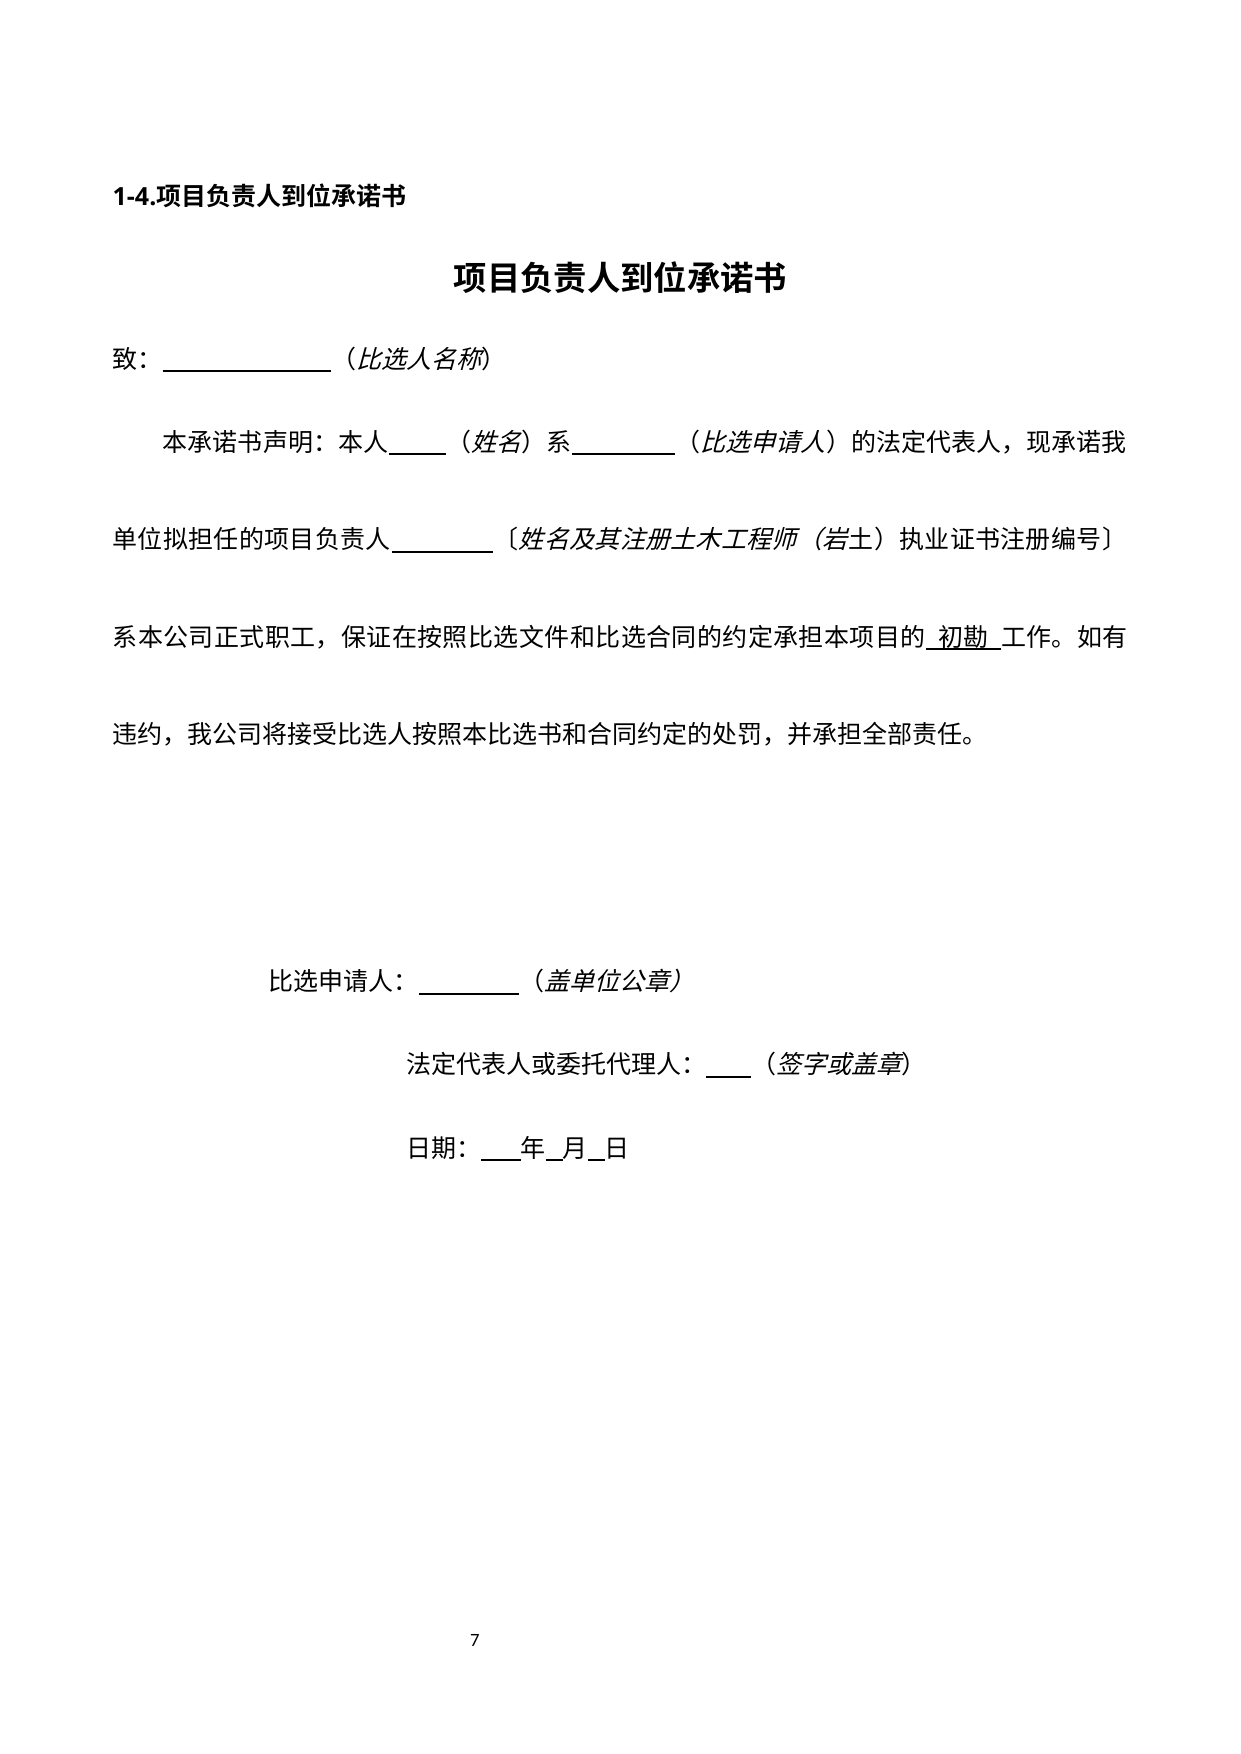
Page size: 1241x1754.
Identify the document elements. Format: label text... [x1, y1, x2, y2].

text 2.拟担任项目负责人必须是本单位正式在岗职工，且年龄不超过60周岁。所谓本单位正式在岗职工，是指具有本单位社保缴费证明【必须附上社保管理部门出具的缴交社保费（至少包含养老保险）（在比选文件递交的截止时间之前的三个月内出具的且自出具当日之前缴费时间连续三个月以上的）的证明书，或提交从社保机构网上下载的社会养老保险费的缴交情况（信息表）；若比选申请人为高等院校或科研机构所属勘察设计单位，其社保由上级院校、科研机构缴交的，则须提交上级院校或科研机构证明原件；若比选申请人单位为无法出具社保证明的事业编制的，则应提交由该事业单位主管部门近一年内（自投标截止日期前一年内）出具的证明复印件加盖比选申请人单位公章（说明原因，提供相关主管部门名称、联系人及联系固定办公电话），并提交原件核查】或住房城乡建设行政主管部门核发的执业资格证书证明（如上述人员所提交的加盖注册章的执业资格证书的章号与比选申请人单位资质证书号一致或执业资格证书所署的单位名称与比选申请人名称一致的，则可以不提交社保费证明）。1-4.项目负责人到位承诺书 [112, 162, 1128, 227]
text 本承诺书声明：本人 （姓名）系 （比选申请人）的法定代表人，现承诺我单位拟担任的项目负责人 〔姓名及其注册土木工程师（岩土）执业证书注册编号〕系本公司正式职工，保证在按照比选文件和比选合同的约定承担本项目的 初勘 工作。如有违约，我公司将接受比选人按照本比选书和合同约定的处罚，并承担全部责任。 [112, 408, 1128, 765]
text 项目负责人到位承诺书 [112, 243, 1128, 308]
text 比选申请人： （盖单位公章） [112, 947, 1128, 1012]
text 日期： 年 月 日 [112, 1114, 1128, 1179]
text 法定代表人或委托代理人： （签字或盖章） [112, 1031, 1128, 1096]
text 致： （比选人名称） [112, 325, 1128, 390]
